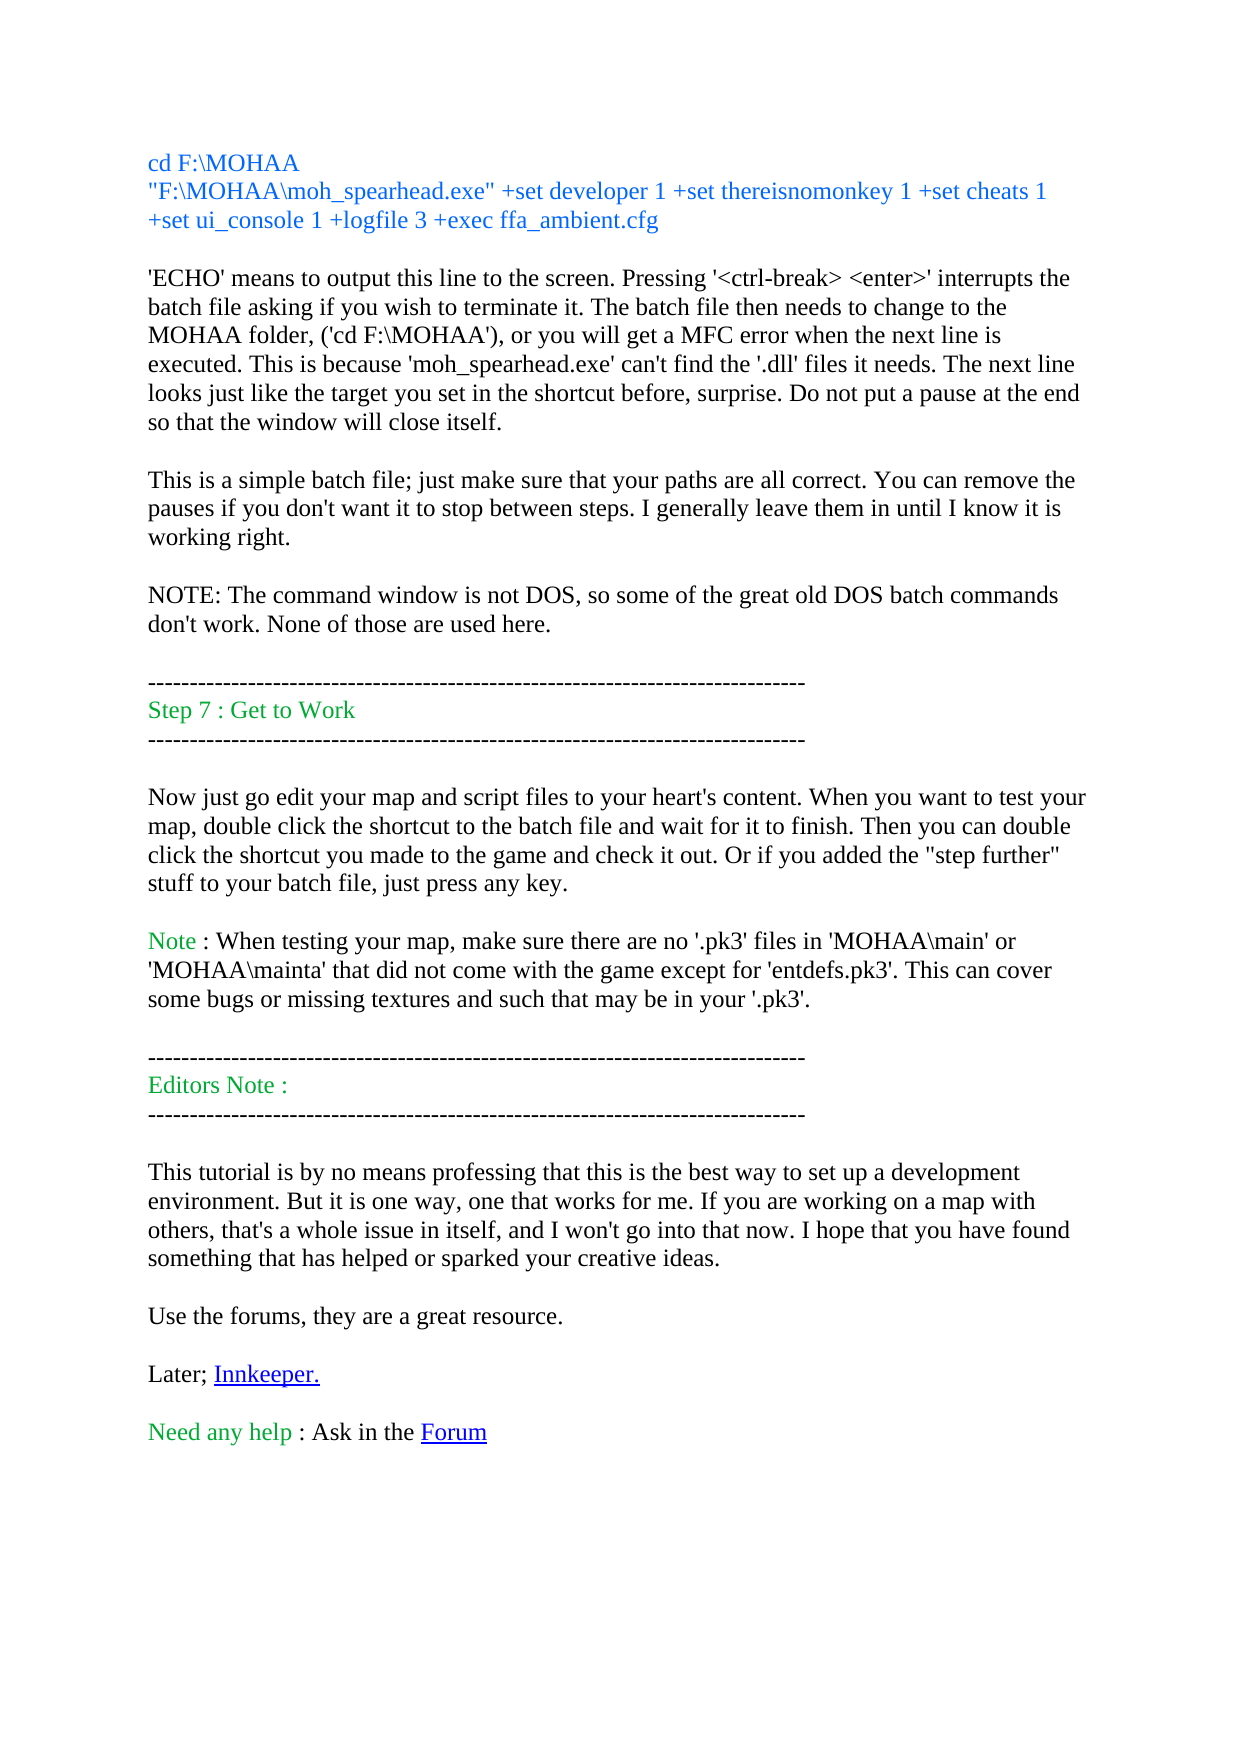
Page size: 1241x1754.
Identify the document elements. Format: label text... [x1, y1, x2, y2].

text Later; Innkeeper. [148, 1359, 1093, 1388]
text cd F:\MOHAA "F:\MOHAA\moh_spearhead.exe" +set developer 1 +set thereisnomonkey 1 +set cheats 1 +set ui_console 1 +logfile 3 +exec ffa_ambient.cfg [148, 148, 1093, 234]
text 'ECHO' means to output this line to the screen. Pressing '<ctrl-break> <enter>' interrupts the batch file asking if you wish to terminate it. The batch file then needs to change to the MOHAA folder, ('cd F:\MOHAA'), or you will get a MFC error when the next line is executed. This is because 'moh_spearhead.exe' can't find the '.dll' files it needs. The next line looks just like the target you set in the shortcut before, surprise. Do not put a pause at the end so that the window will close itself. [148, 263, 1093, 436]
text Note : When testing your map, make sure there are no '.pk3' files in 'MOHAA\main' or 'MOHAA\mainta' that did not come with the game except for 'entdefs.pk3'. This can cover some bugs or missing textures and such that may be in your '.pk3'. [148, 926, 1093, 1013]
text Now just go edit your map and script files to your heart's content. When you want to test your map, double click the shortcut to the batch file and wait for it to finish. Then you can double click the shortcut you made to the game and check it out. Or if you added the "step further" stuff to your batch file, just press any key. [148, 782, 1093, 897]
text ------------------------------------------------------------------------------- Editors Note : ------------------------------------------------------------------------------- [148, 1042, 1093, 1128]
text Need any help : Ask in the Forum [148, 1417, 1093, 1446]
text This is a simple batch file; just make sure that your paths are all correct. You can remove the pauses if you don't want it to stop between steps. I generally leave them in until I know it is working right. [148, 465, 1093, 551]
text ------------------------------------------------------------------------------- Step 7 : Get to Work ------------------------------------------------------------------------------- [148, 667, 1093, 753]
text This tutorial is by no means professing that this is the best way to set up a development environment. But it is one way, one that works for me. If you are working on a map with others, that's a whole issue in itself, and I won't go into that now. I hope that you have found something that has helped or sparked your creative ideas. [148, 1157, 1093, 1272]
text NOTE: The command window is not DOS, so some of the great old DOS batch commands don't work. None of those are used here. [148, 580, 1093, 638]
text Use the forums, they are a great resource. [148, 1301, 1093, 1330]
